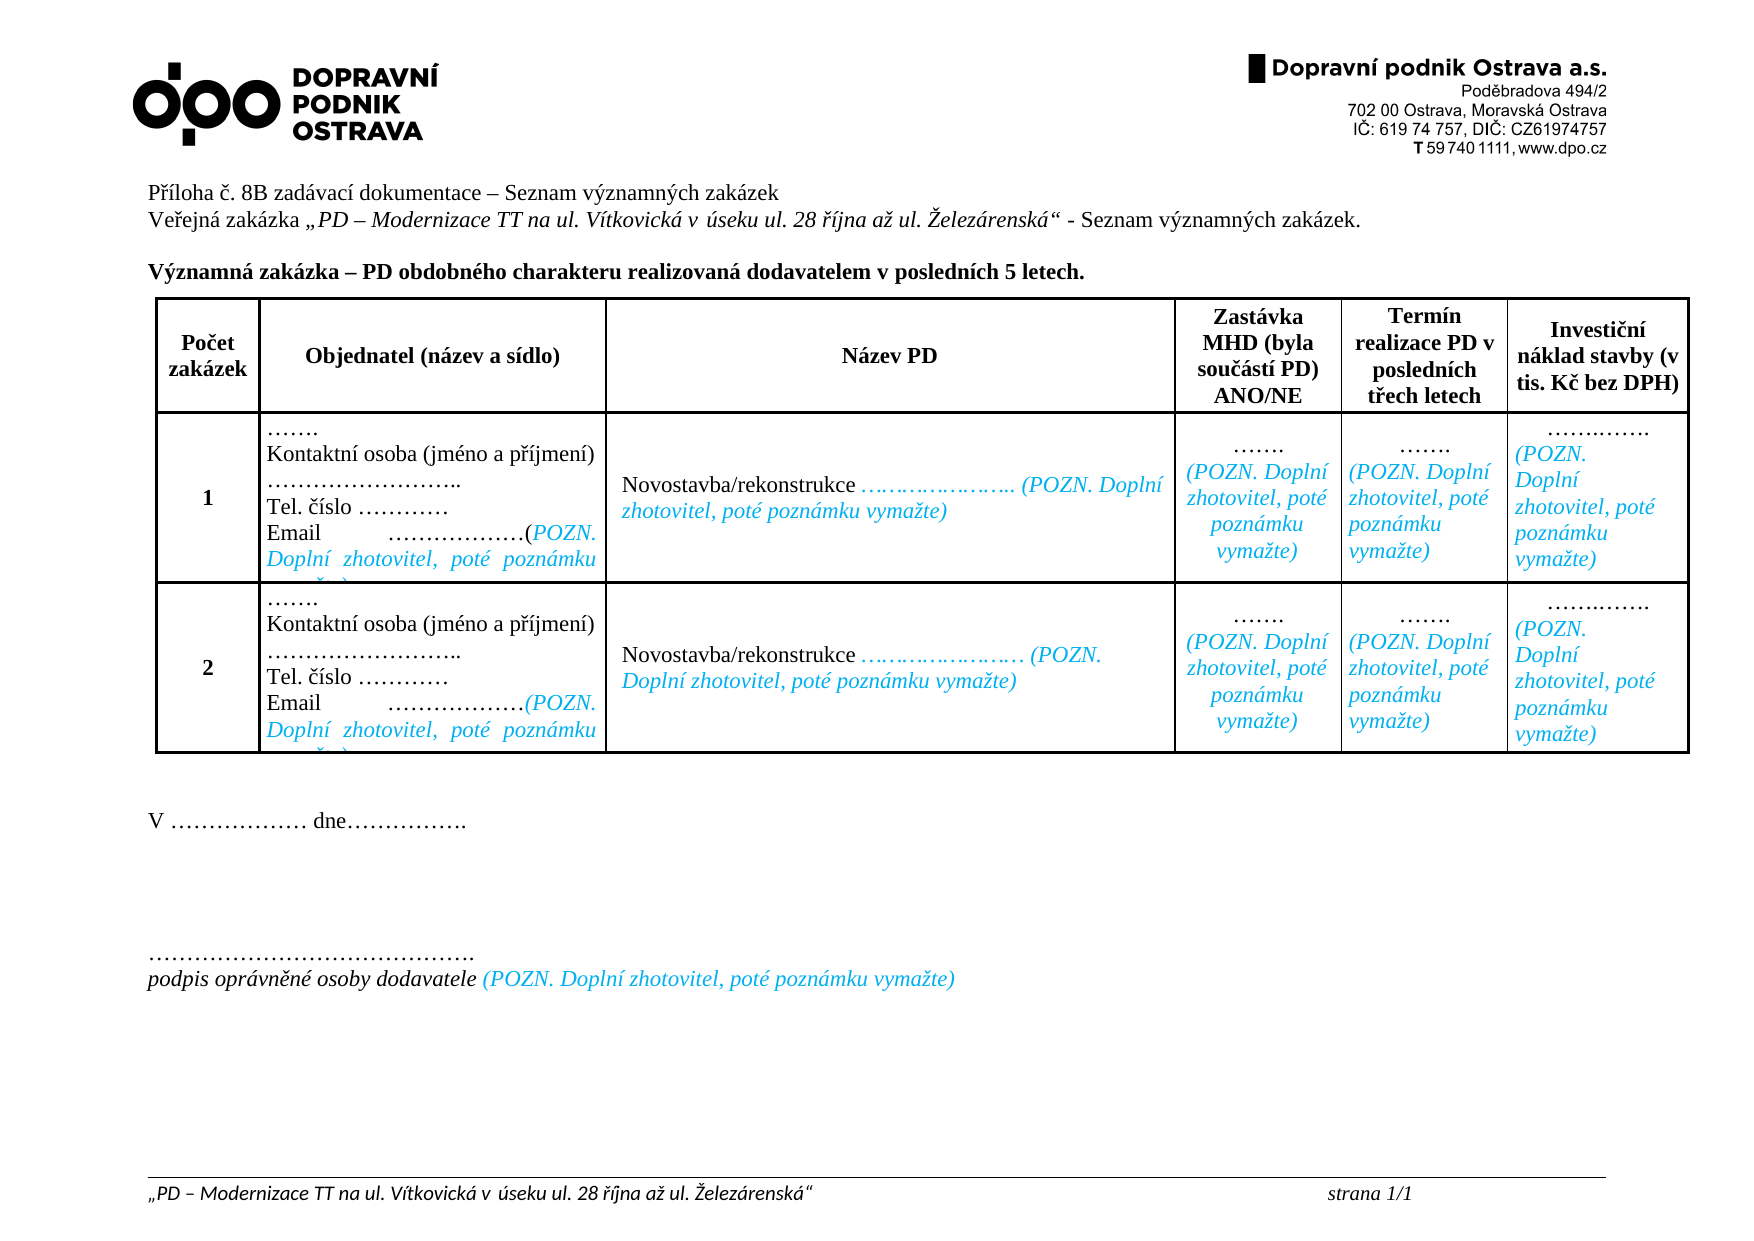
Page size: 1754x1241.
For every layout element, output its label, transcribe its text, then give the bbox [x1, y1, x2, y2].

table_cell …….……. (POZN. Doplní zhotovitel, poté poznámku vymažte) [1508, 584, 1687, 751]
picture [132, 62, 439, 146]
table_header Název PD [607, 300, 1174, 411]
table_cell Novostavba/rekonstrukce ………………….. (POZN. Doplní zhotovitel, poté poznámku vymažte) [607, 414, 1174, 581]
text podpis oprávněné osoby dodavatele (POZN. Doplní zhotovitel, poté poznámku vymažte) [148, 965, 1606, 991]
subtitle Veřejná zakázka „PD – Modernizace TT na ul. Vítkovická v úseku ul. 28 října až ul. Železárenská“ - Seznam významných zakázek. [148, 206, 1606, 232]
table_cell ……. (POZN. Doplní zhotovitel, poté poznámku vymažte) [1176, 414, 1341, 581]
table_header Objednatel (název a sídlo) [261, 300, 605, 411]
table_cell ……. (POZN. Doplní zhotovitel, poté poznámku vymažte) [1342, 584, 1507, 751]
subtitle Významná zakázka – PD obdobného charakteru realizovaná dodavatelem v posledních 5 letech. [148, 258, 1606, 285]
subtitle V ……………… dne……………. [148, 807, 1606, 833]
table_cell ……. Kontaktní osoba (jméno a příjmení) …………………….. Tel. číslo ………… Email ………………(POZN. Doplní zhotovitel, poté poznámku vymažte) [261, 414, 605, 581]
table_header Termín realizace PD v posledních třech letech [1342, 300, 1507, 411]
text ……………………………………. [148, 939, 1606, 965]
table_cell Novostavba/rekonstrukce …………………… (POZN. Doplní zhotovitel, poté poznámku vymažte) [607, 584, 1174, 751]
table_cell ……. (POZN. Doplní zhotovitel, poté poznámku vymažte) [1176, 584, 1341, 751]
table_header Investiční náklad stavby (v tis. Kč bez DPH) [1508, 300, 1687, 411]
picture [1248, 54, 1607, 157]
table_cell 2 [158, 584, 258, 751]
table_cell ……. Kontaktní osoba (jméno a příjmení) …………………….. Tel. číslo ………… Email ………………(POZN. Doplní zhotovitel, poté poznámku vymažte) [261, 584, 605, 751]
text Příloha č. 8B zadávací dokumentace – Seznam významných zakázek [148, 179, 1606, 206]
table_header Zastávka MHD (byla součástí PD) ANO/NE [1176, 300, 1341, 411]
table_cell ……. (POZN. Doplní zhotovitel, poté poznámku vymažte) [1342, 414, 1507, 581]
table_cell …….……. (POZN. Doplní zhotovitel, poté poznámku vymažte) [1508, 414, 1687, 581]
table_cell 1 [158, 414, 258, 581]
table_header Počet zakázek [158, 300, 258, 411]
